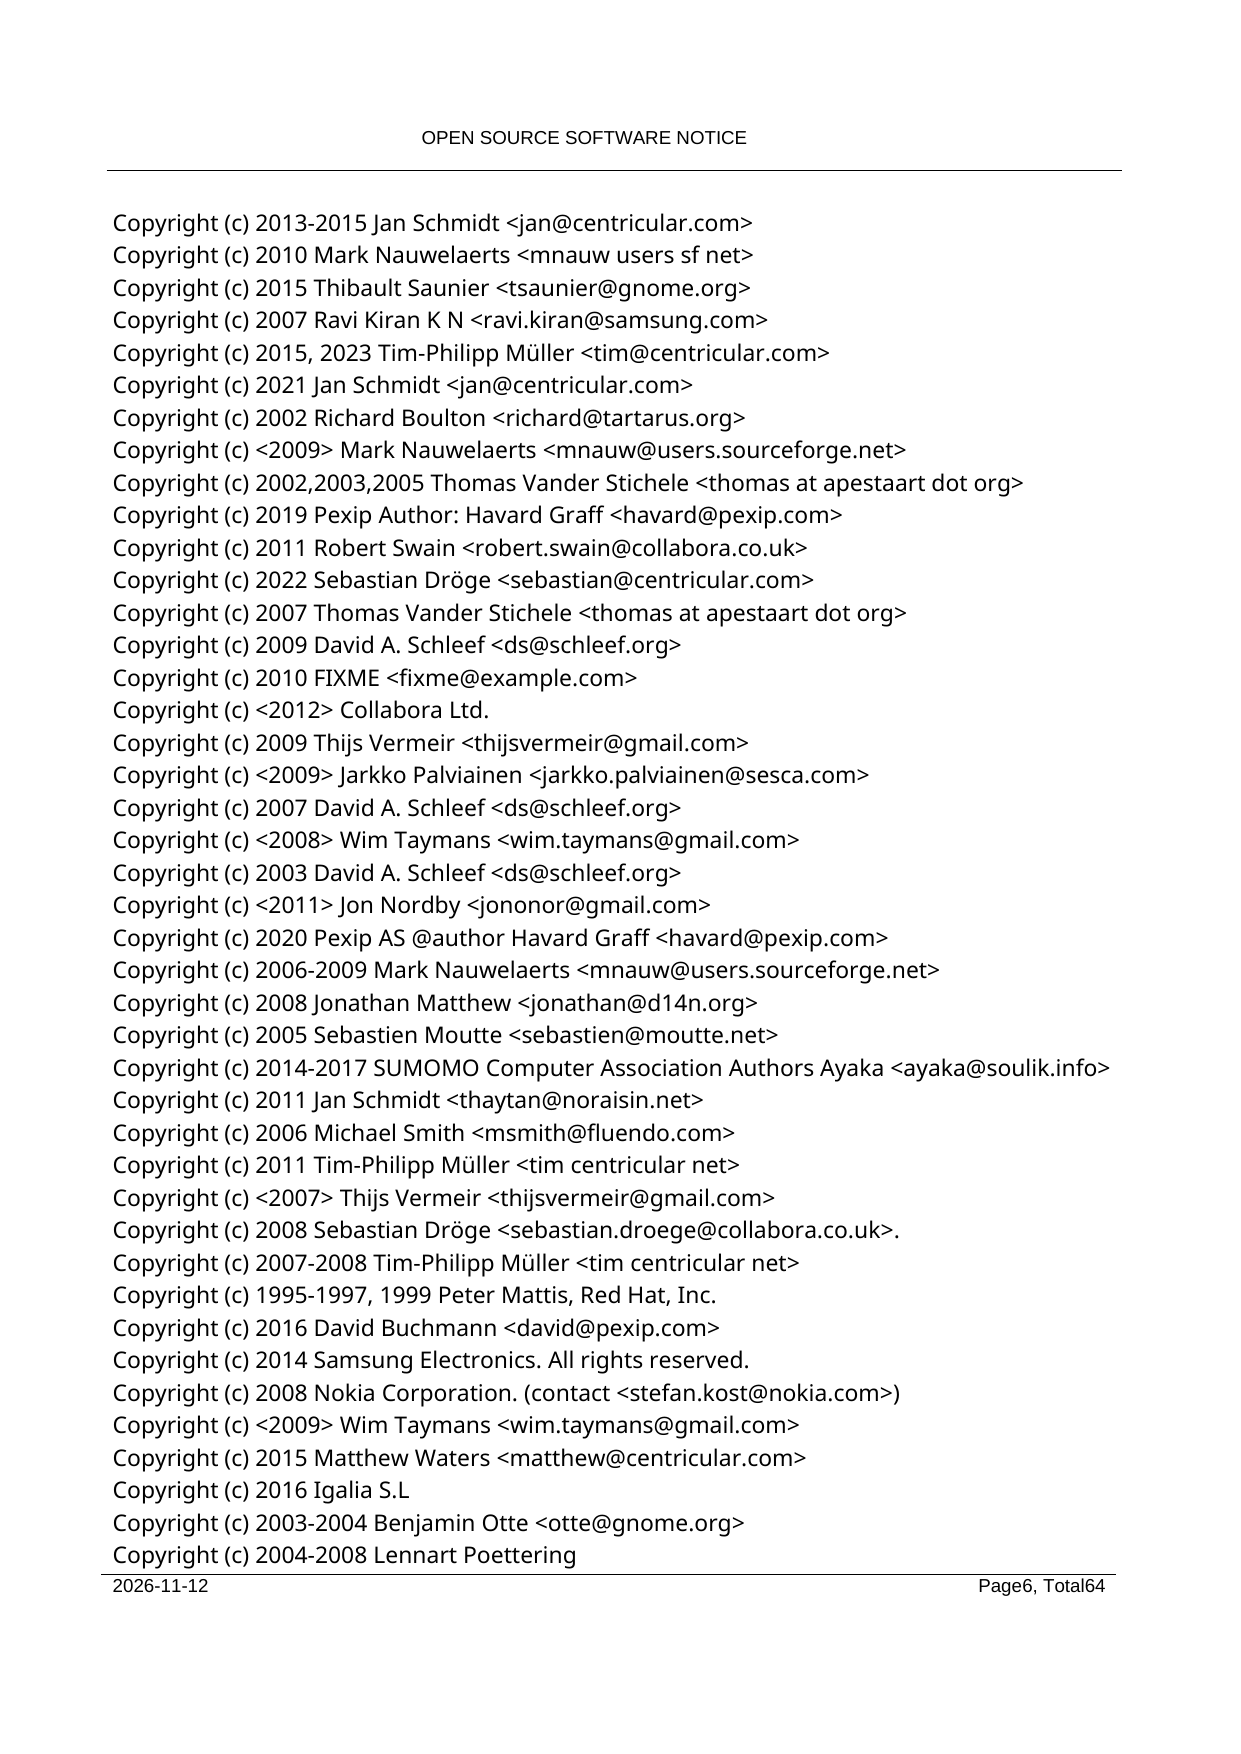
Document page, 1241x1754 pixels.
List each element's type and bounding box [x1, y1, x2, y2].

text [112, 206, 1128, 1571]
